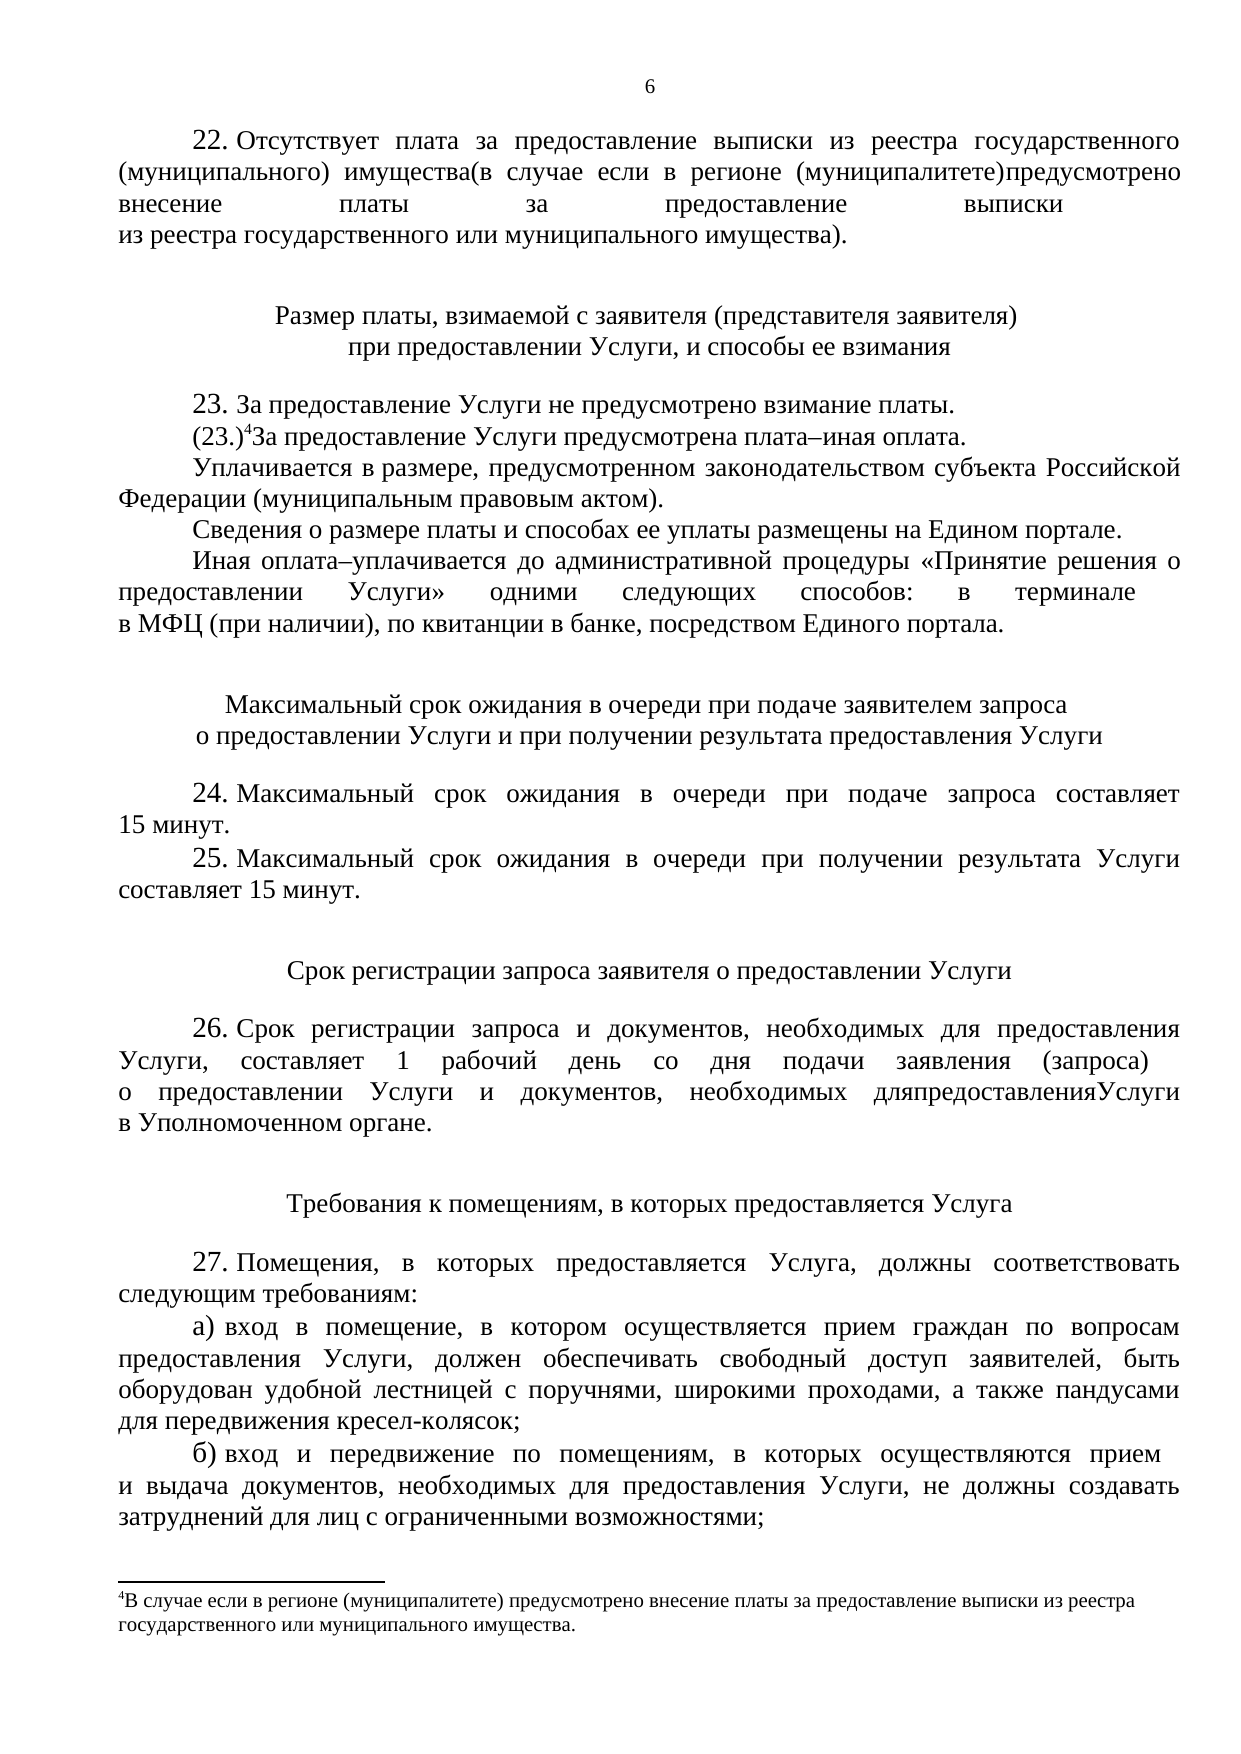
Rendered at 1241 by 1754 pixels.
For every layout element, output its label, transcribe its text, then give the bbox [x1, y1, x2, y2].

list Максимальный срок ожидания в очереди при получении результата Услуги составляет 15 минут. [118, 840, 1181, 904]
list вход и передвижение по помещениям, в которых осуществляются прием и выдача документов, необходимых для предоставления Услуги, не должны создавать затруднений для лиц с ограниченными возможностями; [118, 1435, 1181, 1531]
list вход в помещение, в котором осуществляется прием граждан по вопросам предоставления Услуги, должен обеспечивать свободный доступ заявителей, быть оборудован удобной лестницей с поручнями, широкими проходами, а также пандусами для передвижения кресел-колясок; [118, 1308, 1181, 1435]
list За предоставление Услуги не предусмотрено взимание платы. [118, 386, 1181, 420]
text Сведения о размере платы и способах ее уплаты размещены на Едином портале. [192, 513, 1181, 544]
text Срок регистрации запроса заявителя о предоставлении Услуги [118, 954, 1181, 986]
text Требования к помещениям, в которых предоставляется Услуга [118, 1188, 1181, 1219]
text Максимальный срок ожидания в очереди при подаче заявителем запроса о предоставлении Услуги и при получении результата предоставления Услуги [118, 688, 1181, 750]
text Иная оплата–уплачивается до административной процедуры «Принятие решения о предоставлении Услуги» одними следующих способов: в терминале в МФЦ (при наличии), по квитанции в банке, посредством Единого портала. [118, 544, 1181, 638]
text Уплачивается в размере, предусмотренном законодательством субъекта Российской Федерации (муниципальным правовым актом). [118, 451, 1181, 513]
list Отсутствует плата за предоставление выписки из реестра государственного (муниципального) имущества(в случае если в регионе (муниципалитете)предусмотрено внесение платы за предоставление выписки из реестра государственного или муниципального имущества). [118, 122, 1181, 249]
text (23.)За предоставление Услуги предусмотрена плата–иная оплата. [192, 420, 1181, 451]
text Размер платы, взимаемой с заявителя (представителя заявителя) при предоставлении Услуги, и способы ее взимания [118, 299, 1181, 361]
list Максимальный срок ожидания в очереди при подаче запроса составляет 15 минут. [118, 775, 1181, 840]
list Срок регистрации запроса и документов, необходимых для предоставления Услуги, составляет 1 рабочий день со дня подачи заявления (запроса) о предоставлении Услуги и документов, необходимых дляпредоставленияУслуги в Уполномоченном органе. [118, 1011, 1181, 1138]
list Помещения, в которых предоставляется Услуга, должны соответствовать следующим требованиям: [118, 1244, 1181, 1308]
